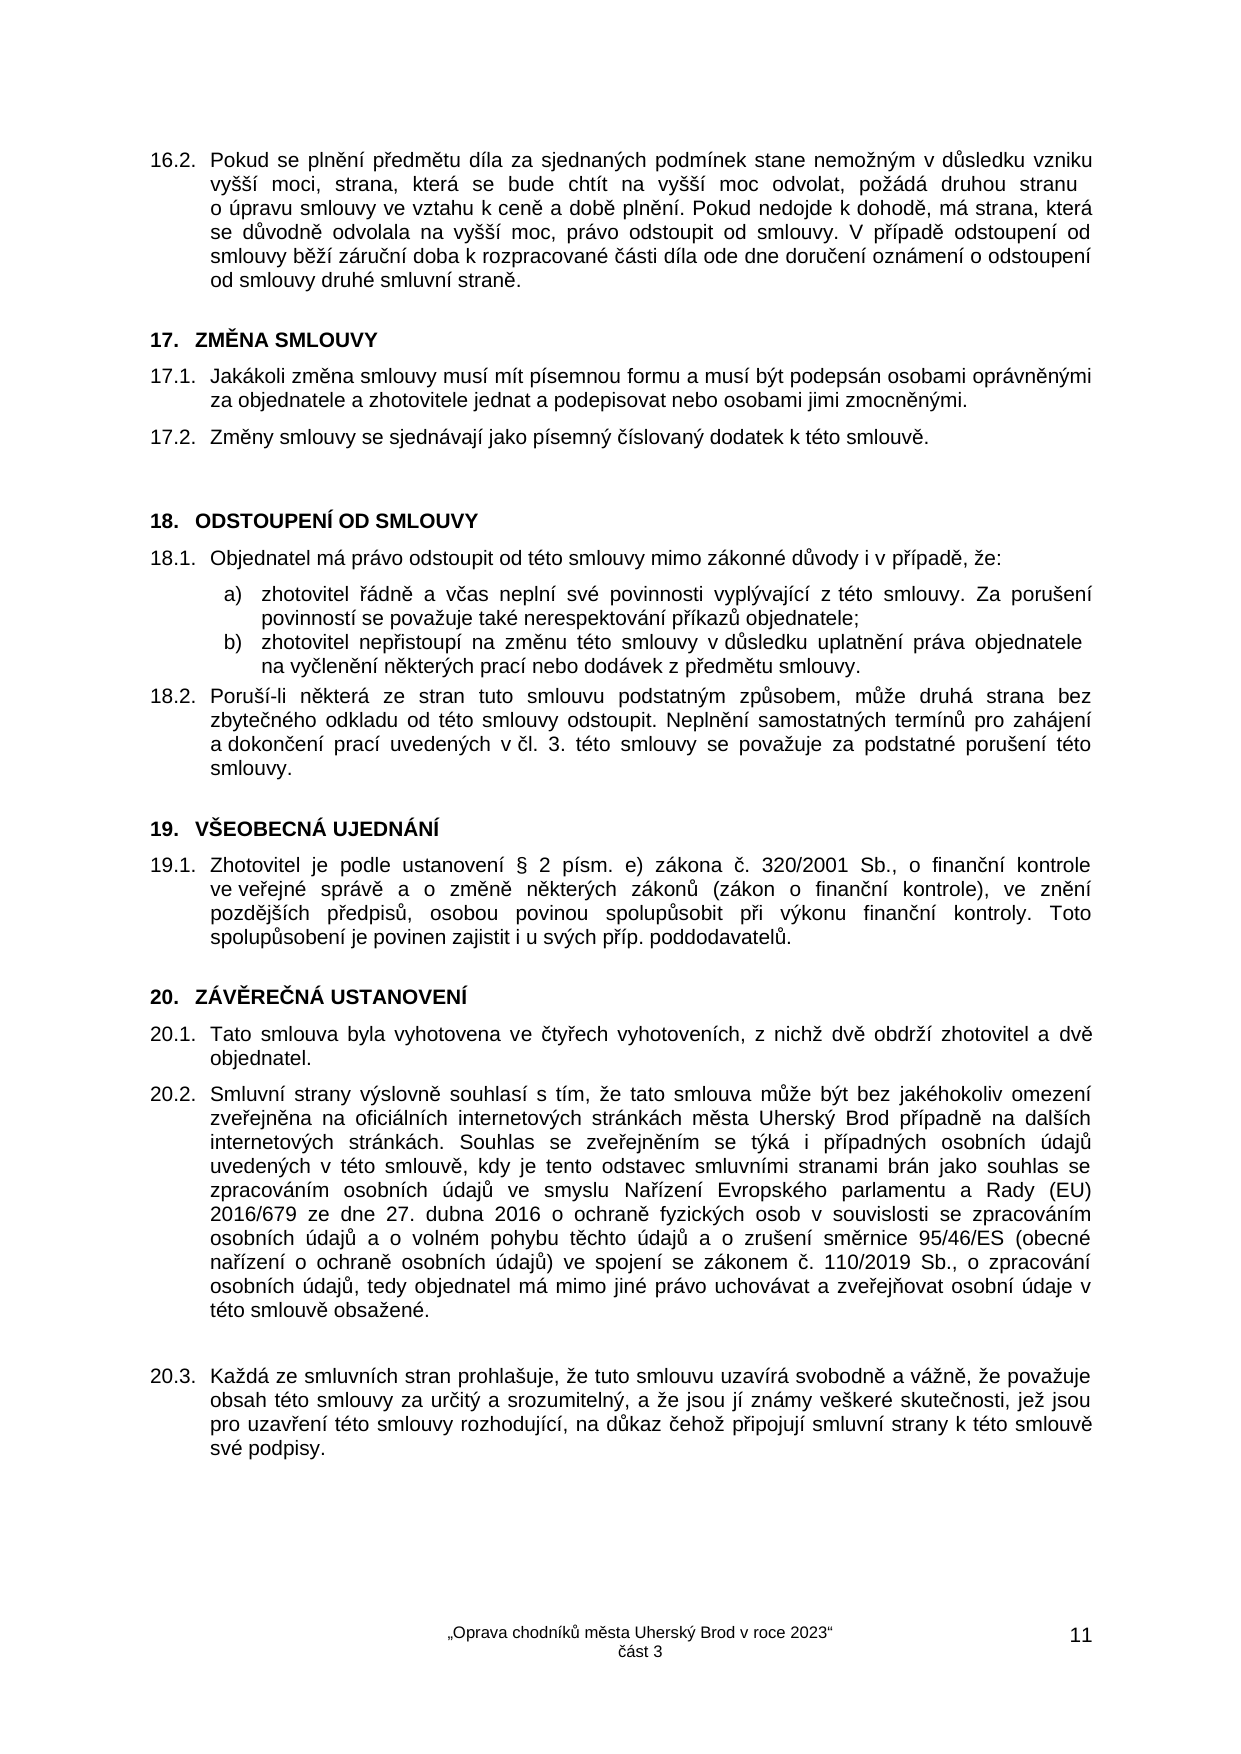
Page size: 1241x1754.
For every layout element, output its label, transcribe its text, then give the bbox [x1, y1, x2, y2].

list zhotovitel řádně a včas neplní své povinnosti vyplývající z této smlouvy. Za porušení povinností se považuje také nerespektování příkazů objednatele; [224, 582, 1093, 630]
subtitle Tato smlouva byla vyhotovena ve čtyřech vyhotoveních, z nichž dvě obdrží zhotovitel a dvě objednatel. [150, 1022, 1093, 1069]
subtitle Poruší-li některá ze stran tuto smlouvu podstatným způsobem, může druhá strana bez zbytečného odkladu od této smlouvy odstoupit. Neplnění samostatných termínů pro zahájení a dokončení prací uvedených v čl. 3. této smlouvy se považuje za podstatné porušení této smlouvy. [150, 684, 1093, 780]
subtitle Pokud se plnění předmětu díla za sjednaných podmínek stane nemožným v důsledku vzniku vyšší moci, strana, která se bude chtít na vyšší moc odvolat, požádá druhou stranu o úpravu smlouvy ve vztahu k ceně a době plnění. Pokud nedojde k dohodě, má strana, která se důvodně odvolala na vyšší moc, právo odstoupit od smlouvy. V případě odstoupení od smlouvy běží záruční doba k rozpracované části díla ode dne doručení oznámení o odstoupení od smlouvy druhé smluvní straně. [150, 148, 1093, 291]
subtitle Odstoupení od smlouvy [150, 509, 1093, 533]
subtitle Objednatel má právo odstoupit od této smlouvy mimo zákonné důvody i v případě, že: [150, 546, 1093, 569]
subtitle Změna smlouvy [150, 328, 1093, 352]
subtitle Každá ze smluvních stran prohlašuje, že tuto smlouvu uzavírá svobodně a vážně, že považuje obsah této smlouvy za určitý a srozumitelný, a že jsou jí známy veškeré skutečnosti, jež jsou pro uzavření této smlouvy rozhodující, na důkaz čehož připojují smluvní strany k této smlouvě své podpisy. [150, 1364, 1093, 1460]
subtitle Změny smlouvy se sjednávají jako písemný číslovaný dodatek k této smlouvě. [150, 425, 1093, 449]
subtitle Zhotovitel je podle ustanovení § 2 písm. e) zákona č. 320/2001 Sb., o finanční kontrole ve veřejné správě a o změně některých zákonů (zákon o finanční kontrole), ve znění pozdějších předpisů, osobou povinou spolupůsobit při výkonu finanční kontroly. Toto spolupůsobení je povinen zajistit i u svých příp. poddodavatelů. [150, 853, 1093, 949]
subtitle Závěrečná ustanovení [150, 985, 1093, 1009]
list zhotovitel nepřistoupí na změnu této smlouvy v důsledku uplatnění práva objednatele na vyčlenění některých prací nebo dodávek z předmětu smlouvy. [224, 630, 1093, 678]
subtitle Smluvní strany výslovně souhlasí s tím, že tato smlouva může být bez jakéhokoliv omezení zveřejněna na oficiálních internetových stránkách města Uherský Brod případně na dalších internetových stránkách. Souhlas se zveřejněním se týká i případných osobních údajů uvedených v této smlouvě, kdy je tento odstavec smluvními stranami brán jako souhlas se zpracováním osobních údajů ve smyslu Nařízení Evropského parlamentu a Rady (EU) 2016/679 ze dne 27. dubna 2016 o ochraně fyzických osob v souvislosti se zpracováním osobních údajů a o volném pohybu těchto údajů a o zrušení směrnice 95/46/ES (obecné nařízení o ochraně osobních údajů) ve spojení se zákonem č. 110/2019 Sb., o zpracování osobních údajů, tedy objednatel má mimo jiné právo uchovávat a zveřejňovat osobní údaje v této smlouvě obsažené. [150, 1082, 1093, 1322]
subtitle Všeobecná ujednání [150, 816, 1093, 840]
subtitle Jakákoli změna smlouvy musí mít písemnou formu a musí být podepsán osobami oprávněnými za objednatele a zhotovitele jednat a podepisovat nebo osobami jimi zmocněnými. [150, 364, 1093, 412]
